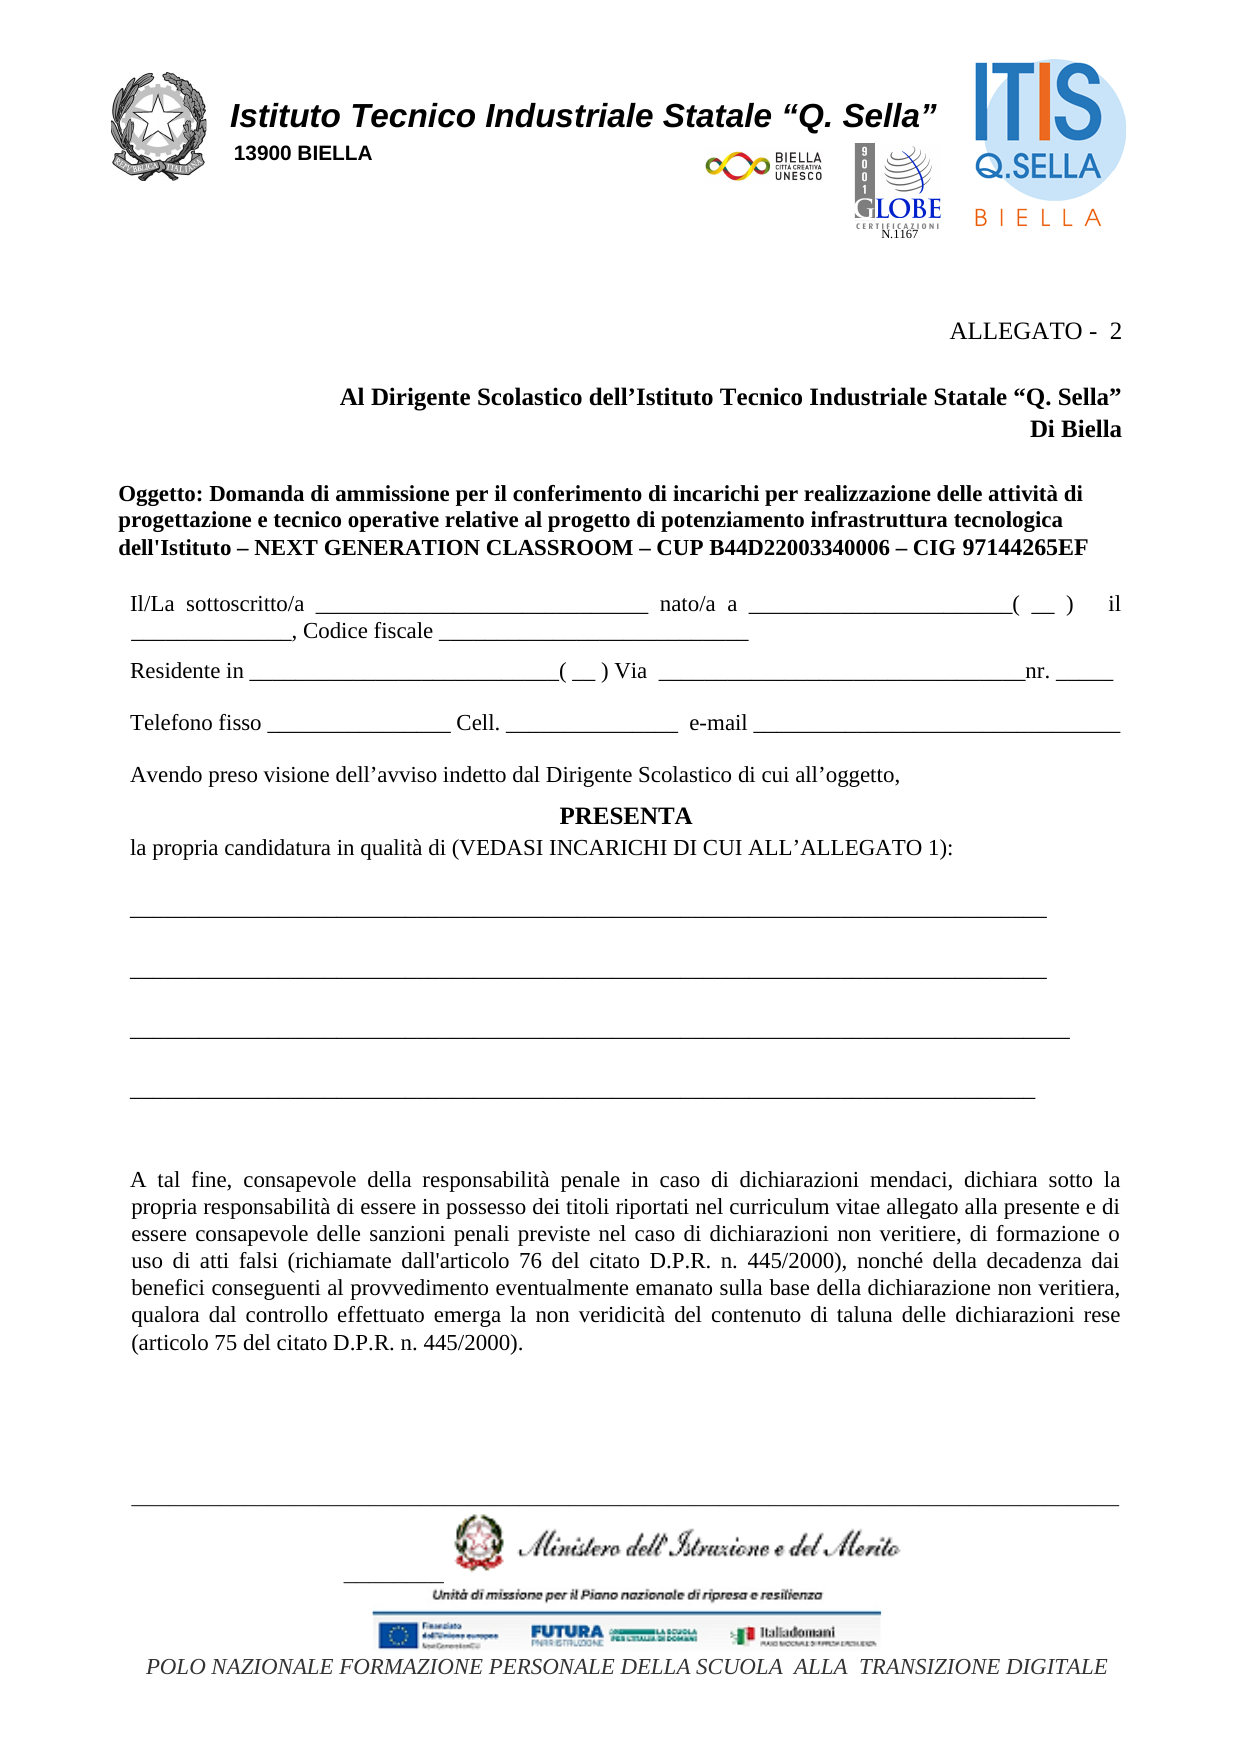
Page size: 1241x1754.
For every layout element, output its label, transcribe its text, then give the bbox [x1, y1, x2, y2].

picture [972, 59, 1127, 227]
text Residente in ___________________________( __ ) Via ________________________________nr. _____ [130, 657, 1122, 683]
picture [704, 147, 823, 182]
text Oggetto: Domanda di ammissione per il conferimento di incarichi per realizzazione delle attività di progettazione e tecnico operative relative al progetto di potenziamento infrastruttura tecnologica dell'Istituto – NEXT GENERATION CLASSROOM – CUP B44D22003340006 – CIG 97144265EF [118, 480, 1122, 560]
text Telefono fisso ________________ Cell. _______________ e-mail ________________________________ [130, 709, 1122, 736]
text Il/La sottoscritto/a _____________________________ nato/a a _______________________( __ ) il ______________, Codice fiscale ___________________________ [130, 591, 1122, 644]
picture [854, 143, 941, 218]
text Di Biella [130, 414, 1122, 443]
text Avendo preso visione dell’avviso indetto dal Dirigente Scolastico di cui all’oggetto, [130, 761, 1122, 787]
text __________________________________________________________________________________ [130, 1015, 1122, 1041]
picture [372, 1587, 882, 1652]
text la propria candidatura in qualità di (VEDASI INCARICHI DI CUI ALL’ALLEGATO 1): [130, 834, 1122, 860]
text _______________________________________________________________________________ [130, 1075, 1122, 1102]
text Al Dirigente Scolastico dell’Istituto Tecnico Industriale Statale “Q. Sella” [130, 382, 1122, 411]
text ________________________________________________________________________________ [130, 954, 1122, 981]
text A tal fine, consapevole della responsabilità penale in caso di dichiarazioni mendaci, dichiara sotto la propria responsabilità di essere in possesso dei titoli riportati nel curriculum vitae allegato alla presente e di essere consapevole delle sanzioni penali previste nel caso di dichiarazioni non veritiere, di formazione o uso di atti falsi (richiamate dall'articolo 76 del citato D.P.R. n. 445/2000), nonché della decadenza dai benefici conseguenti al provvedimento eventualmente emanato sulla base della dichiarazione non veritiera, qualora dal controllo effettuato emerga la non veridicità del contenuto di taluna delle dichiarazioni rese (articolo 75 del citato D.P.R. n. 445/2000). [130, 1166, 1122, 1355]
picture [443, 1509, 911, 1581]
text PRESENTA [130, 801, 1122, 830]
text ALLEGATO - 2 [130, 316, 1122, 345]
text ________________________________________________________________________________ [130, 894, 1122, 921]
picture [854, 220, 940, 229]
